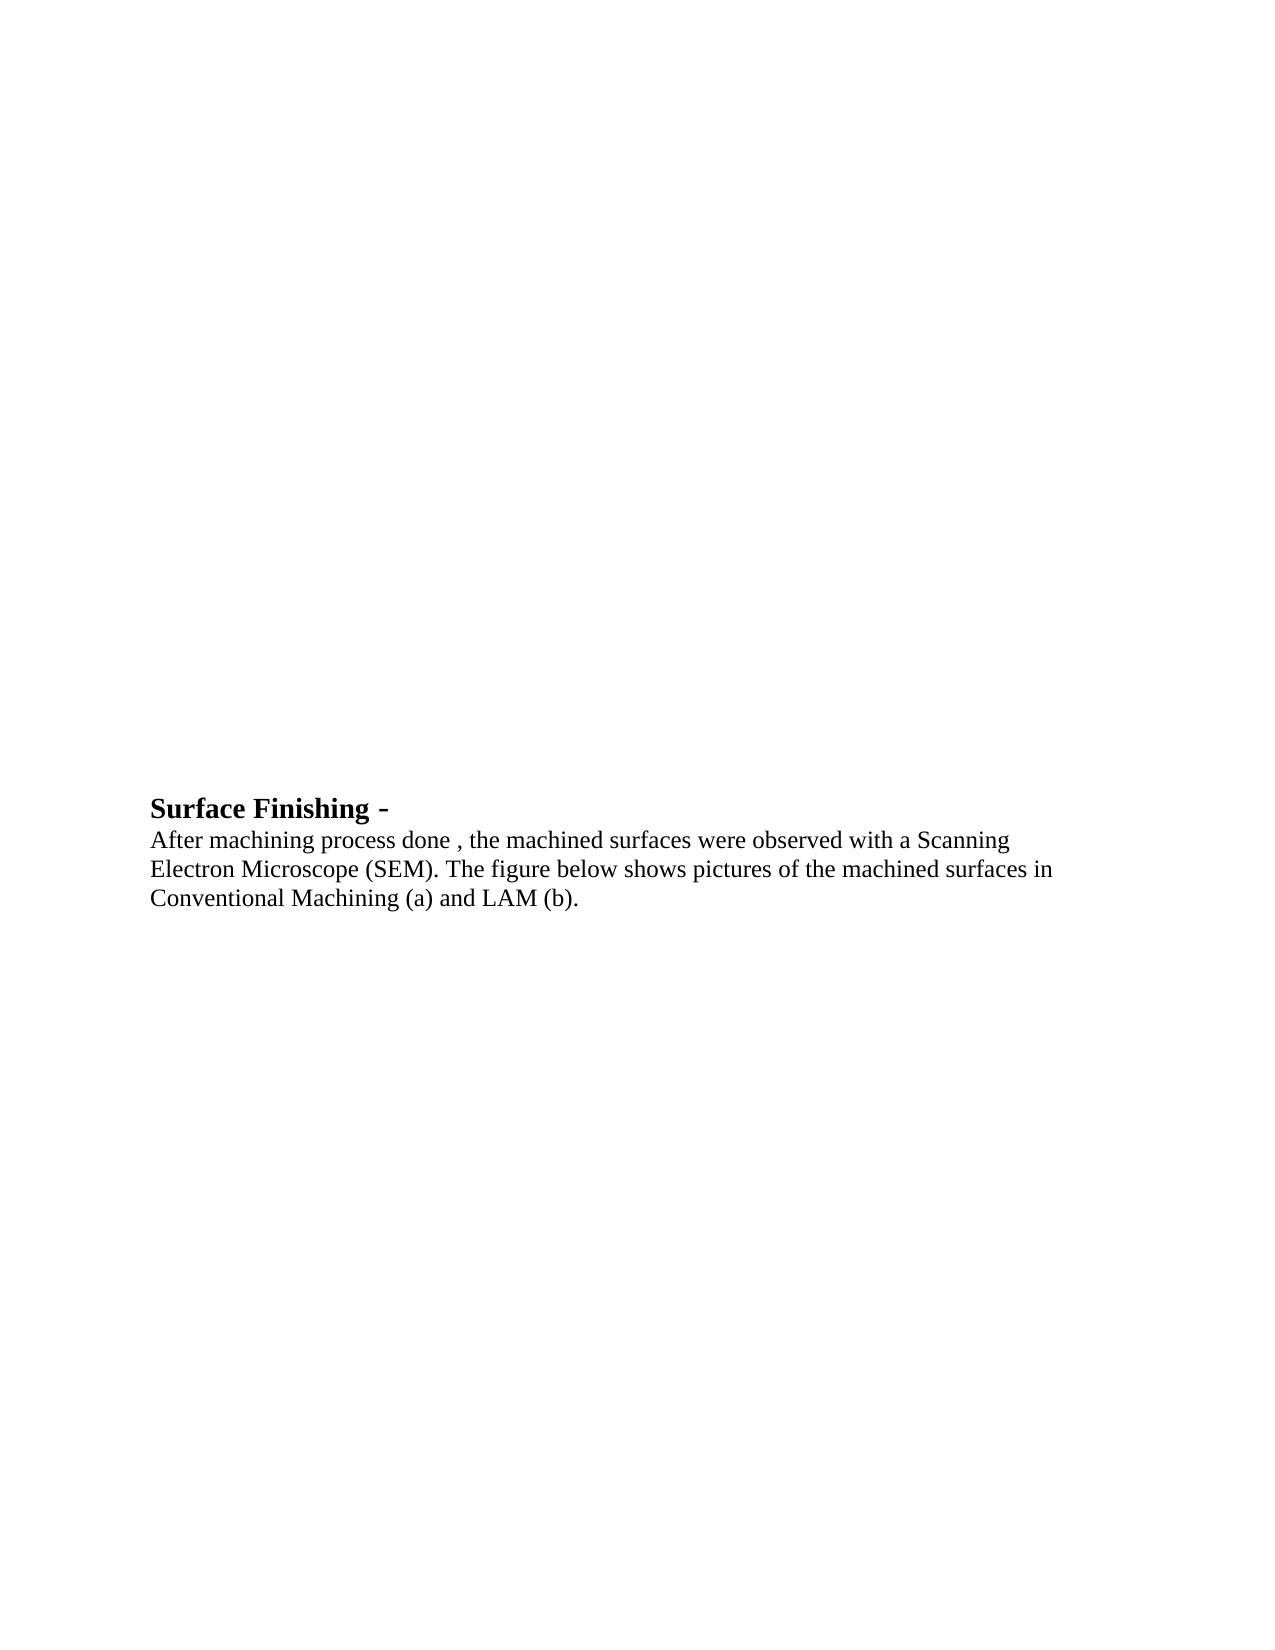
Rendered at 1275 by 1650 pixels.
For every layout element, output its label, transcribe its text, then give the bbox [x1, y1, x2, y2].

text Electron Microscope (SEM). The figure below shows pictures of the machined surfaces in Conventional Machining (a) and LAM (b). [150, 854, 1125, 912]
text After machining process done , the machined surfaces were observed with a Scanning [150, 826, 1125, 854]
text Surface Finishing - [150, 787, 1125, 826]
